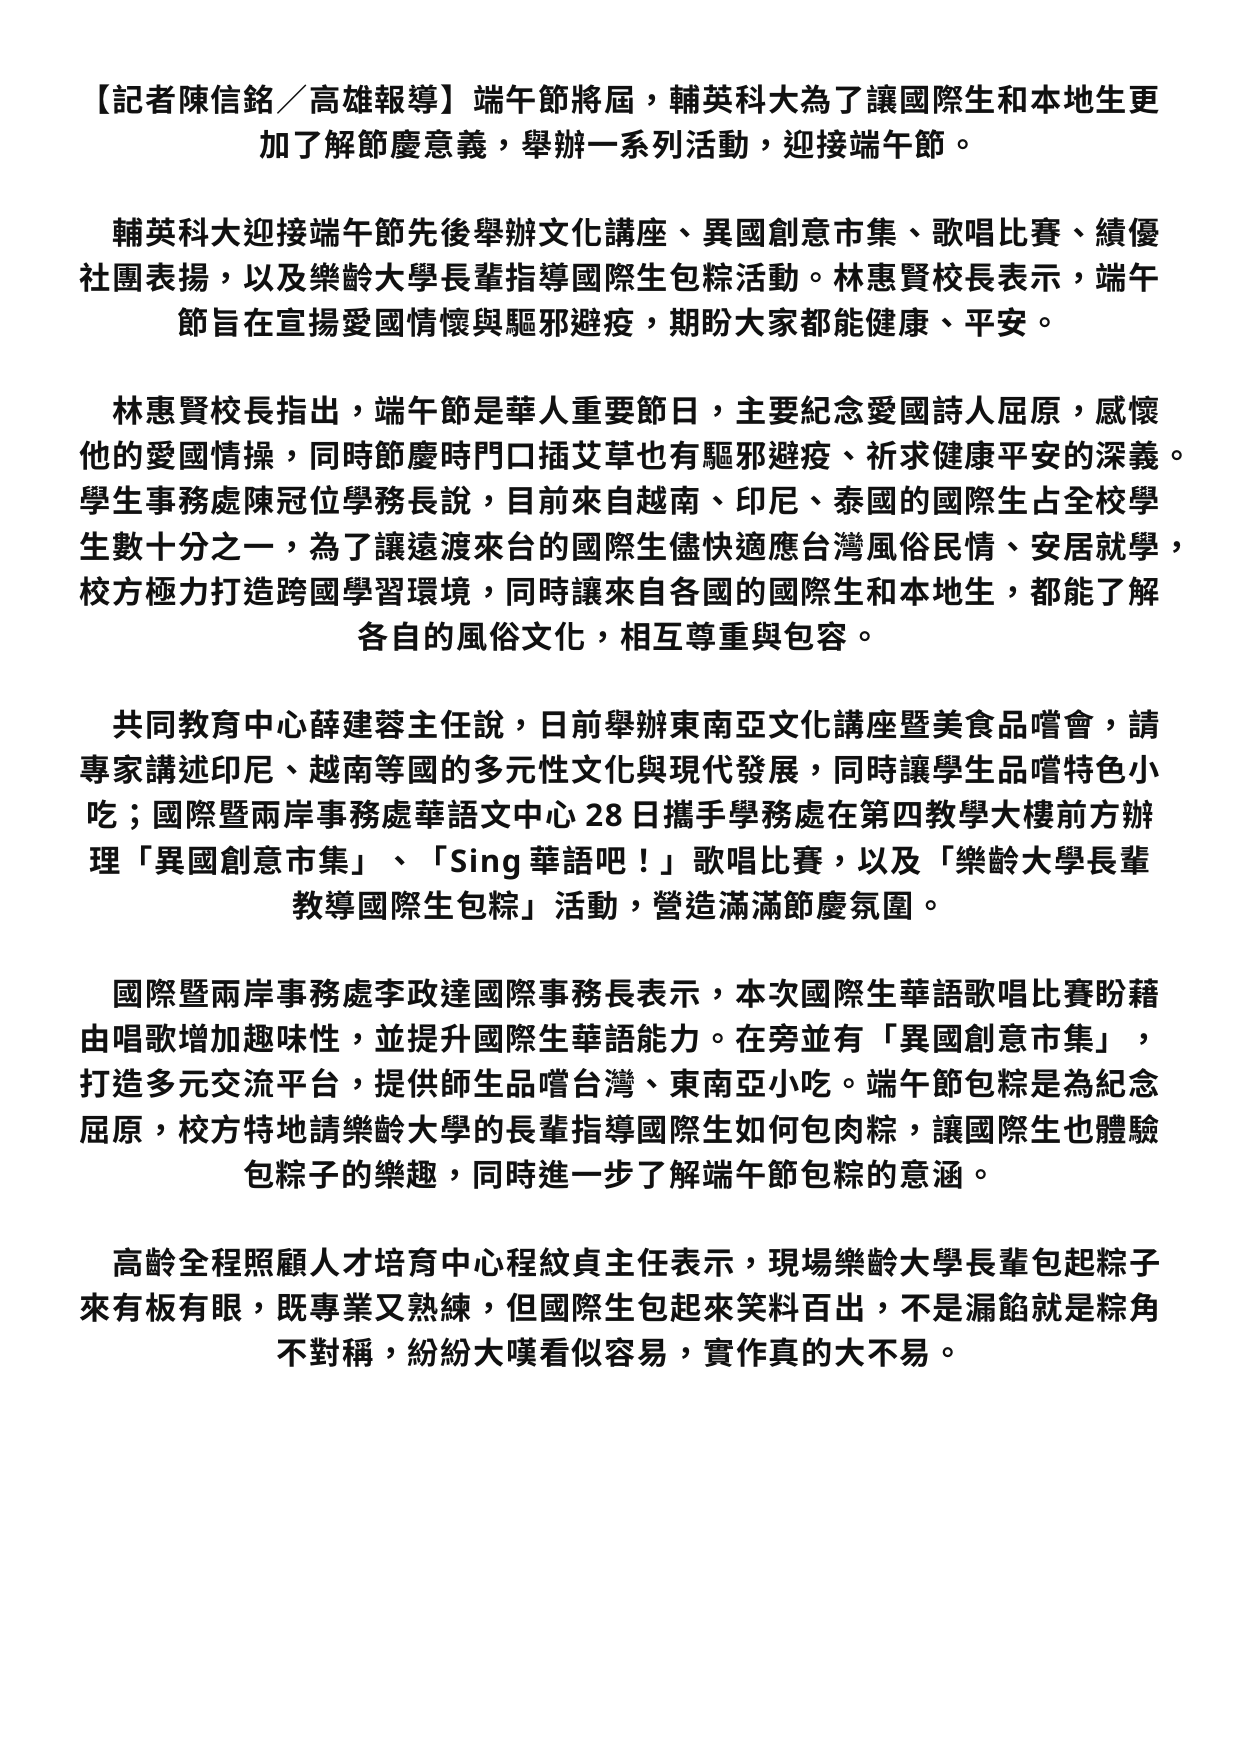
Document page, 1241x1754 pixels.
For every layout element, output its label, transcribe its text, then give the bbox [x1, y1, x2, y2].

subtitle 【記者陳信銘／高雄報導】端午節將屆，輔英科大為了讓國際生和本地生更加了解節慶意義，舉辦一系列活動，迎接端午節。 輔英科大迎接端午節先後舉辦文化講座、異國創意市集、歌唱比賽、績優社團表揚，以及樂齡大學長輩指導國際生包粽活動。林惠賢校長表示，端午節旨在宣揚愛國情懷與驅邪避疫，期盼大家都能健康、平安。 林惠賢校長指出，端午節是華人重要節日，主要紀念愛國詩人屈原，感懷他的愛國情操，同時節慶時門口插艾草也有驅邪避疫、祈求健康平安的深義。學生事務處陳冠位學務長說，目前來自越南、印尼、泰國的國際生占全校學生數十分之一，為了讓遠渡來台的國際生儘快適應台灣風俗民情、安居就學，校方極力打造跨國學習環境，同時讓來自各國的國際生和本地生，都能了解各自的風俗文化，相互尊重與包容。 共同教育中心薛建蓉主任說，日前舉辦東南亞文化講座暨美食品嚐會，請專家講述印尼、越南等國的多元性文化與現代發展，同時讓學生品嚐特色小吃；國際暨兩岸事務處華語文中心28日攜手學務處在第四教學大樓前方辦理「異國創意市集」、「Sing華語吧！」歌唱比賽，以及「樂齡大學長輩教導國際生包粽」活動，營造滿滿節慶氛圍。 國際暨兩岸事務處李政達國際事務長表示，本次國際生華語歌唱比賽盼藉由唱歌增加趣味性，並提升國際生華語能力。在旁並有「異國創意市集」，打造多元交流平台，提供師生品嚐台灣、東南亞小吃。端午節包粽是為紀念屈原，校方特地請樂齡大學的長輩指導國際生如何包肉粽，讓國際生也體驗包粽子的樂趣，同時進一步了解端午節包粽的意涵。 高齡全程照顧人才培育中心程紋貞主任表示，現場樂齡大學長輩包起粽子來有板有眼，既專業又熟練，但國際生包起來笑料百出，不是漏餡就是粽角不對稱，紛紛大嘆看似容易，實作真的大不易。 [75, 75, 1165, 1373]
